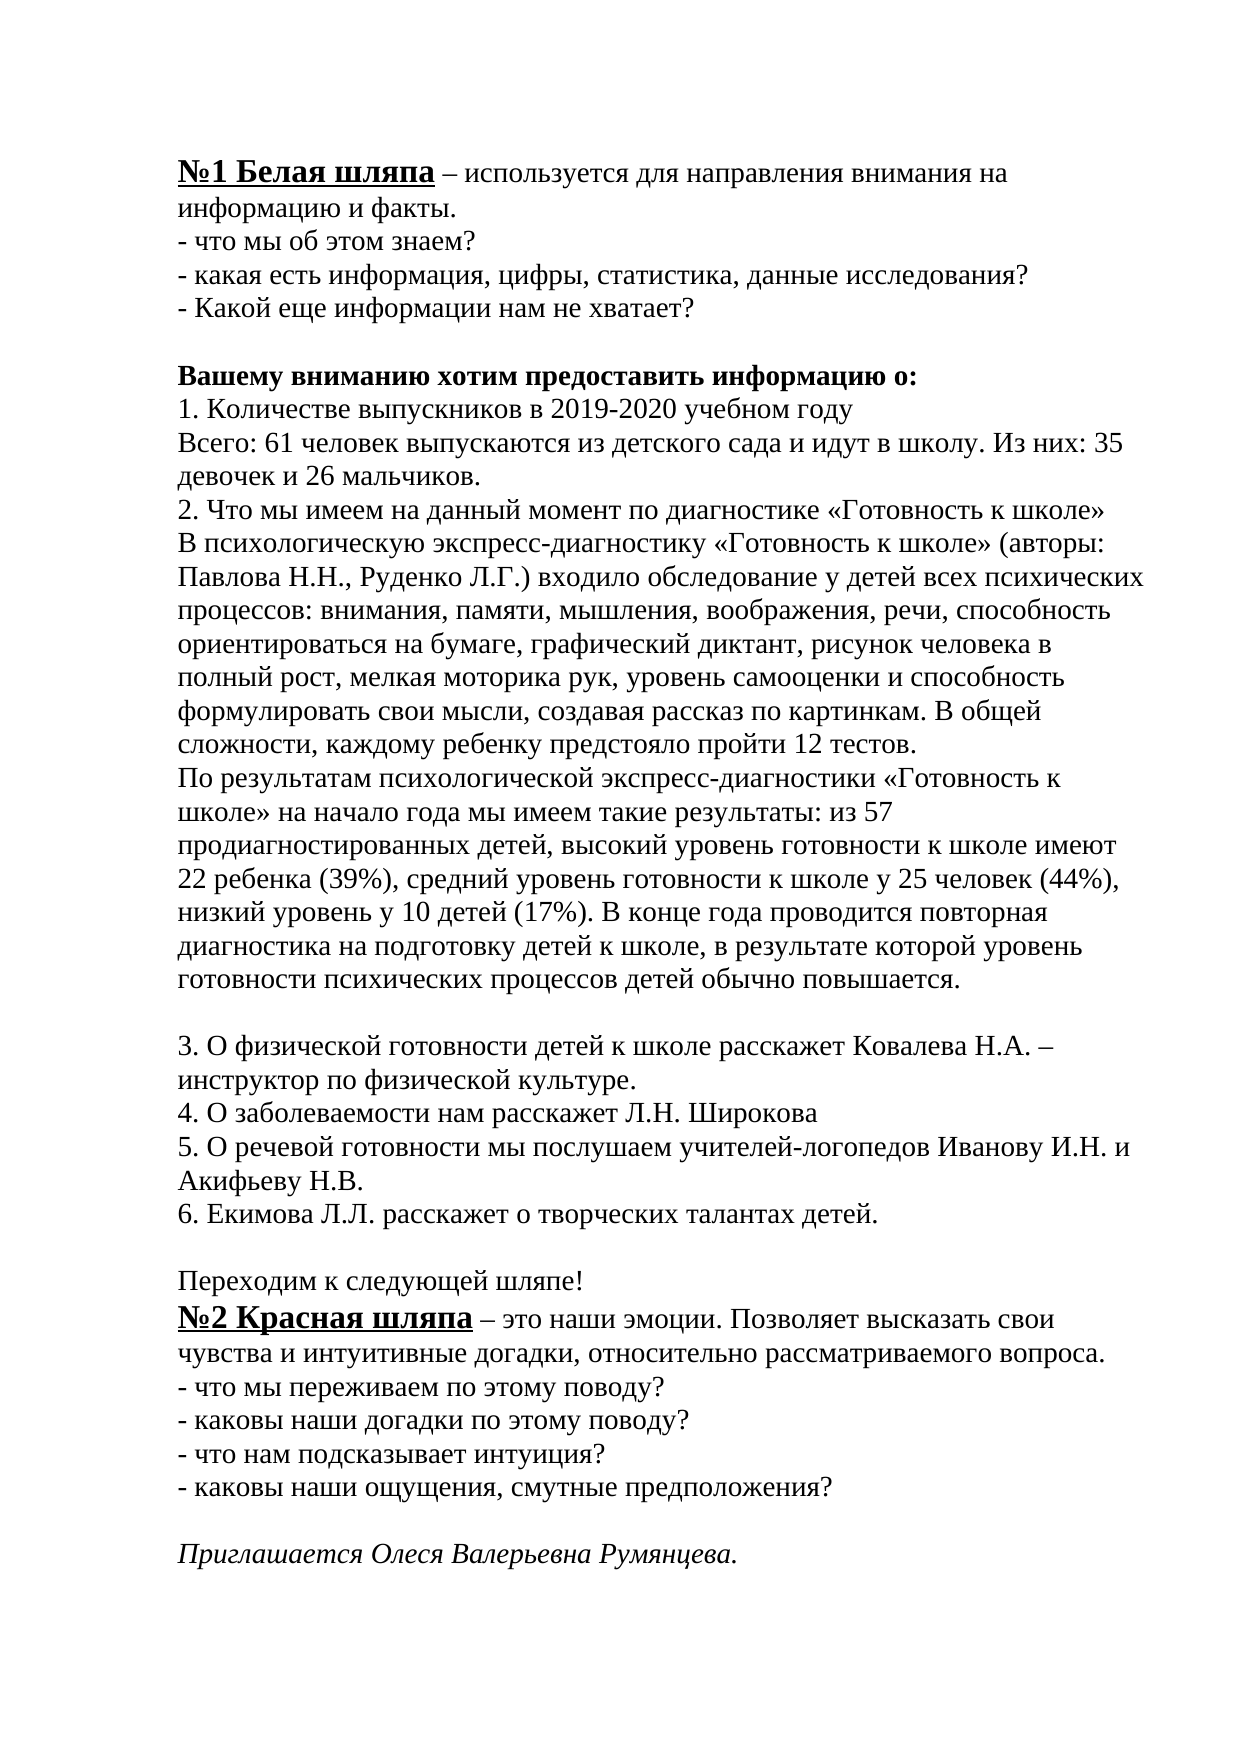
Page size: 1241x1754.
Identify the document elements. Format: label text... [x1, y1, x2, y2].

text Приглашается Олеся Валерьевна Румянцева. [177, 1536, 1152, 1570]
text 1. Количестве выпускников в 2019-2020 учебном году [177, 391, 1152, 425]
text По результатам психологической экспресс-диагностики «Готовность к школе» на начало года мы имеем такие результаты: из 57 продиагностированных детей, высокий уровень готовности к школе имеют 22 ребенка (39%), средний уровень готовности к школе у 25 человек (44%), низкий уровень у 10 детей (17%). В конце года проводится повторная диагностика на подготовку детей к школе, в результате которой уровень готовности психических процессов детей обычно повышается. [177, 760, 1152, 995]
text - каковы наши догадки по этому поводу? [177, 1402, 1152, 1436]
text 5. О речевой готовности мы послушаем учителей-логопедов Иванову И.Н. и Акифьеву Н.В. [177, 1129, 1152, 1196]
text - что нам подсказывает интуиция? [177, 1436, 1152, 1469]
text Вашему вниманию хотим предоставить информацию о: [177, 358, 1152, 391]
text 2. Что мы имеем на данный момент по диагностике «Готовность к школе» [177, 492, 1152, 525]
text - каковы наши ощущения, смутные предположения? [177, 1469, 1152, 1503]
text Переходим к следующей шляпе! [177, 1263, 1152, 1297]
text №2 Красная шляпа – это наши эмоции. Позволяет высказать свои чувства и интуитивные догадки, относительно рассматриваемого вопроса. [177, 1297, 1152, 1369]
text Всего: 61 человек выпускаются из детского сада и идут в школу. Из них: 35 девочек и 26 мальчиков. [177, 425, 1152, 492]
text - какая есть информация, цифры, статистика, данные исследования? [177, 257, 1152, 291]
text №1 Белая шляпа – используется для направления внимания на информацию и факты. [177, 152, 1152, 223]
text 6. Екимова Л.Л. расскажет о творческих талантах детей. [177, 1196, 1152, 1230]
text В психологическую экспресс-диагностику «Готовность к школе» (авторы: Павлова Н.Н., Руденко Л.Г.) входило обследование у детей всех психических процессов: внимания, памяти, мышления, воображения, речи, способность ориентироваться на бумаге, графический диктант, рисунок человека в полный рост, мелкая моторика рук, уровень самооценки и способность формулировать свои мысли, создавая рассказ по картинкам. В общей сложности, каждому ребенку предстояло пройти 12 тестов. [177, 525, 1152, 760]
text - что мы об этом знаем? [177, 223, 1152, 257]
text 3. О физической готовности детей к школе расскажет Ковалева Н.А. – инструктор по физической культуре. [177, 1028, 1152, 1096]
text - что мы переживаем по этому поводу? [177, 1369, 1152, 1402]
text - Какой еще информации нам не хватает? [177, 291, 1152, 324]
text 4. О заболеваемости нам расскажет Л.Н. Широкова [177, 1096, 1152, 1129]
